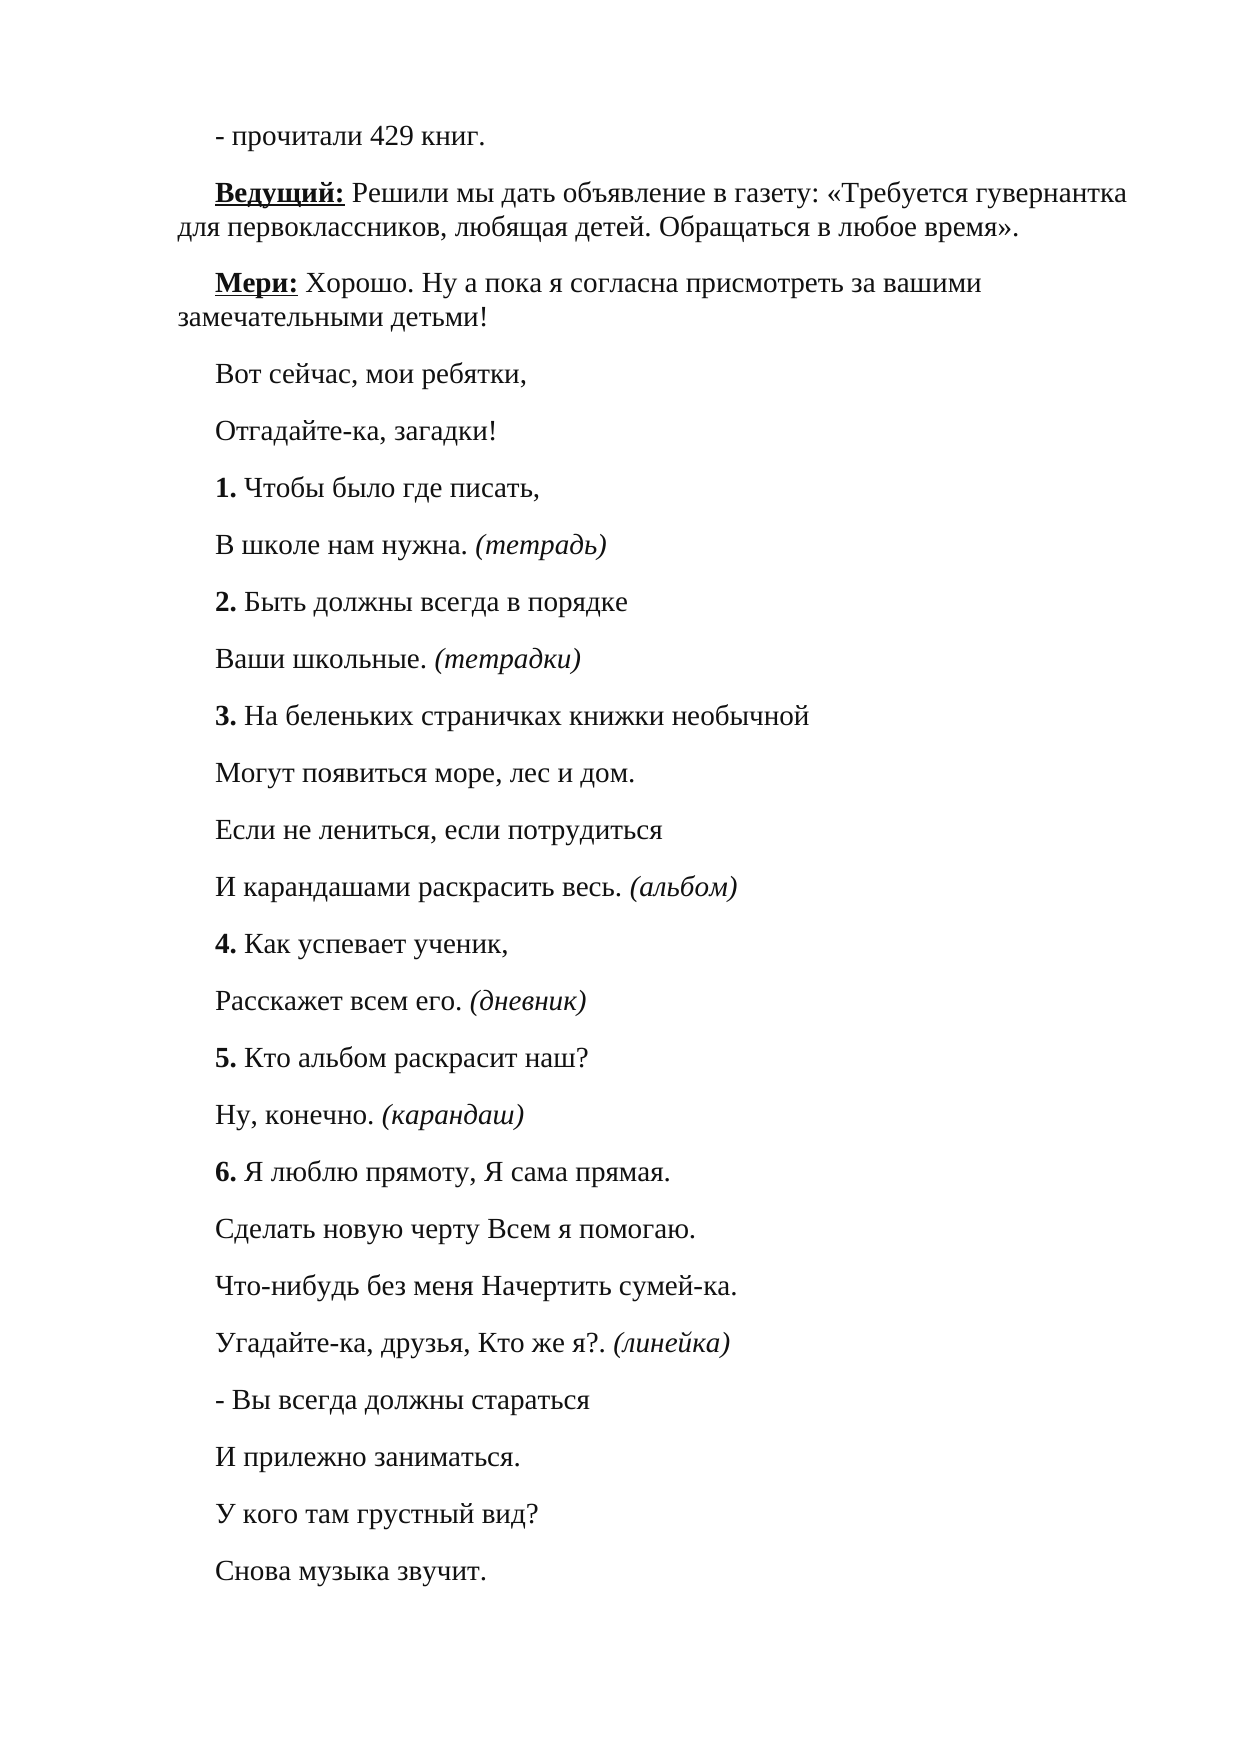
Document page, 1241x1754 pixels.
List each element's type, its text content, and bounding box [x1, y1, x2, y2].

text Ну, конечно. (карандаш) [177, 1097, 1152, 1130]
text Сделать новую черту Всем я помогаю. [177, 1211, 1152, 1244]
text Могут появиться море, лес и дом. [177, 755, 1152, 788]
text 3. На беленьких страничках книжки необычной [177, 698, 1152, 732]
text Ведущий: Решили мы дать объявление в газету: «Требуется гувернантка для первоклассников, любящая детей. Обращаться в любое время». [177, 175, 1152, 242]
text 1. Чтобы было где писать, [177, 470, 1152, 504]
text - Вы всегда должны стараться [177, 1382, 1152, 1415]
text 5. Кто альбом раскрасит наш? [177, 1040, 1152, 1073]
text Расскажет всем его. (дневник) [177, 983, 1152, 1016]
text - прочитали 429 книг. [177, 118, 1152, 152]
text И карандашами раскрасить весь. (альбом) [177, 869, 1152, 902]
text Что-нибудь без меня Начертить сумей-ка. [177, 1268, 1152, 1301]
text 2. Быть должны всегда в порядке [177, 584, 1152, 618]
text Угадайте-ка, друзья, Кто же я?. (линейка) [177, 1325, 1152, 1358]
text В школе нам нужна. (тетрадь) [177, 527, 1152, 561]
text И прилежно заниматься. [177, 1439, 1152, 1472]
text Если не лениться, если потрудиться [177, 812, 1152, 846]
text Вот сейчас, мои ребятки, [177, 356, 1152, 390]
text Мери: Хорошо. Ну а пока я согласна присмотреть за вашими замечательными детьми! [177, 266, 1152, 333]
text Снова музыка звучит. [177, 1553, 1152, 1586]
text 4. Как успевает ученик, [177, 926, 1152, 959]
text 6. Я люблю прямоту, Я сама прямая. [177, 1154, 1152, 1187]
text Отгадайте-ка, загадки! [177, 413, 1152, 447]
text У кого там грустный вид? [177, 1496, 1152, 1529]
text Ваши школьные. (тетрадки) [177, 641, 1152, 674]
